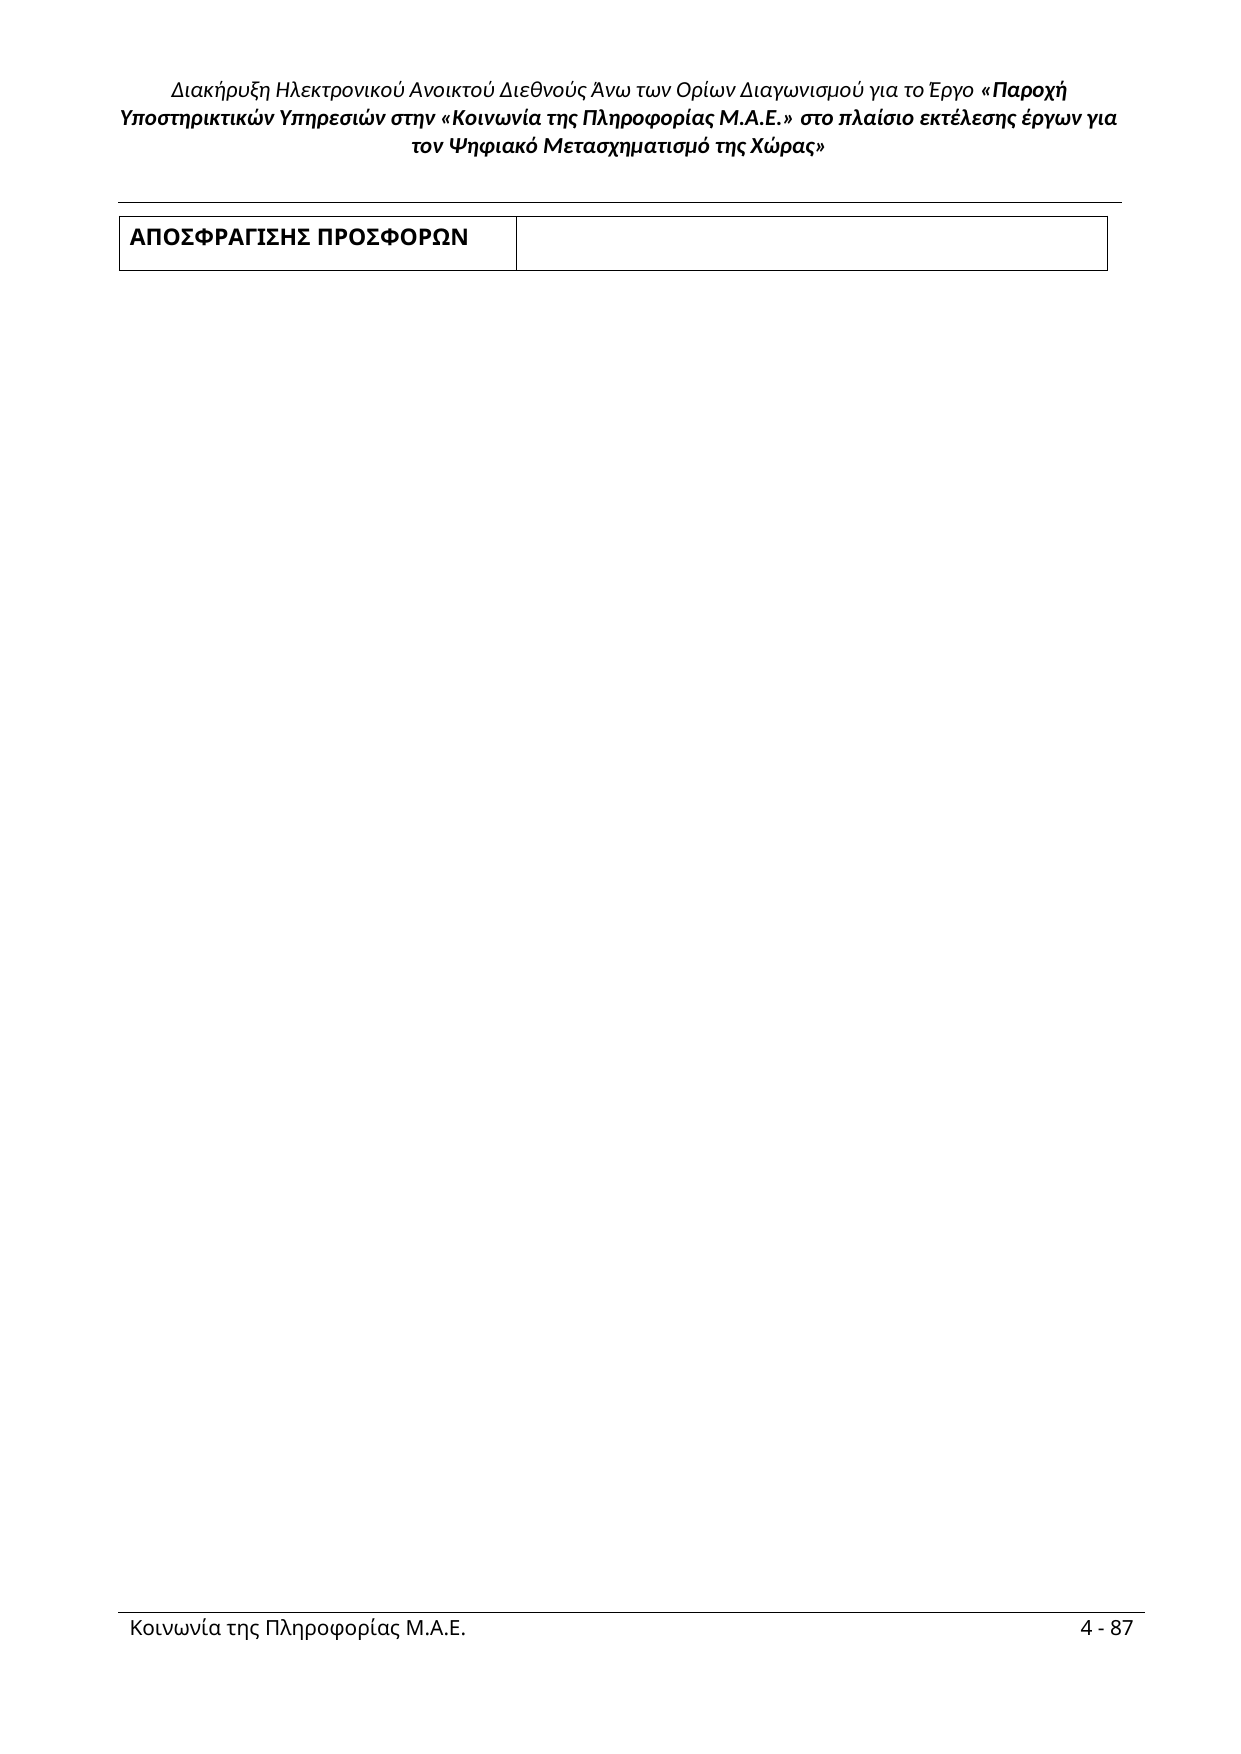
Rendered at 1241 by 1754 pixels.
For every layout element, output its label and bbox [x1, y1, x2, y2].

table_cell [517, 217, 1107, 270]
table_cell [120, 217, 516, 270]
